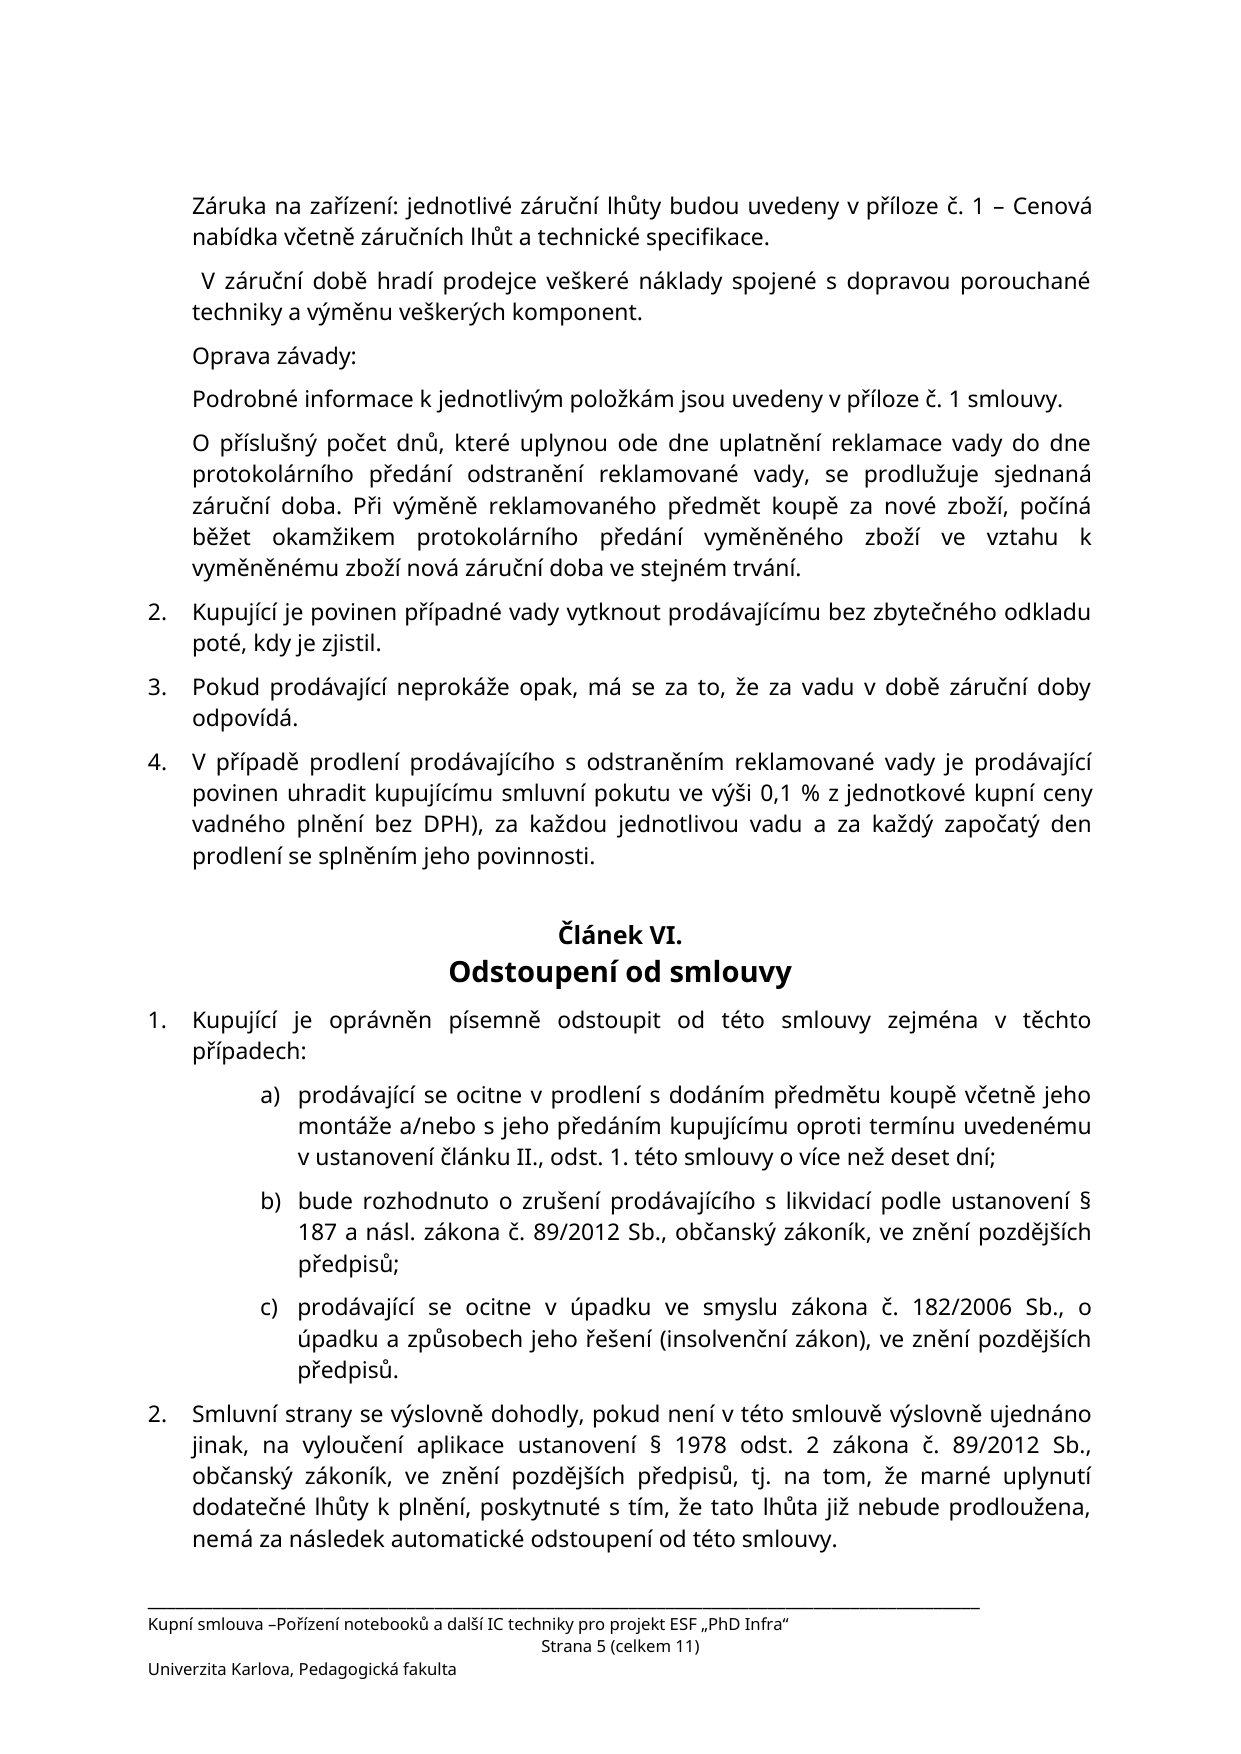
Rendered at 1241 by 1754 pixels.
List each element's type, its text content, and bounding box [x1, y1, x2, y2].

list Záruka na zařízení: jednotlivé záruční lhůty budou uvedeny v příloze č. 1 – Cenová nabídka včetně záručních lhůt a technické specifikace. [192, 190, 1093, 252]
list prodávající se ocitne v úpadku ve smyslu zákona č. 182/2006 Sb., o úpadku a způsobech jeho řešení (insolvenční zákon), ve znění pozdějších předpisů. [260, 1291, 1093, 1385]
list Smluvní strany se výslovně dohodly, pokud není v této smlouvě výslovně ujednáno jinak, na vyloučení aplikace ustanovení § 1978 odst. 2 zákona č. 89/2012 Sb., občanský zákoník, ve znění pozdějších předpisů, tj. na tom, že marné uplynutí dodatečné lhůty k plnění, poskytnuté s tím, že tato lhůta již nebude prodloužena, nemá za následek automatické odstoupení od této smlouvy. [148, 1397, 1093, 1554]
list Pokud prodávající neprokáže opak, má se za to, že za vadu v době záruční doby odpovídá. [148, 671, 1093, 733]
list Kupující je povinen případné vady vytknout prodávajícímu bez zbytečného odkladu poté, kdy je zjistil. [148, 596, 1093, 658]
list O příslušný počet dnů, které uplynou ode dne uplatnění reklamace vady do dne protokolárního předání odstranění reklamované vady, se prodlužuje sjednaná záruční doba. Při výměně reklamovaného předmět koupě za nové zboží, počíná běžet okamžikem protokolárního předání vyměněného zboží ve vztahu k vyměněnému zboží nová záruční doba ve stejném trvání. [192, 427, 1093, 583]
list Podrobné informace k jednotlivým položkám jsou uvedeny v příloze č. 1 smlouvy. [192, 383, 1093, 415]
list bude rozhodnuto o zrušení prodávajícího s likvidací podle ustanovení § 187 a násl. zákona č. 89/2012 Sb., občanský zákoník, ve znění pozdějších předpisů; [260, 1185, 1093, 1279]
text Článek VI. [148, 917, 1093, 952]
list V záruční době hradí prodejce veškeré náklady spojené s dopravou porouchané techniky a výměnu veškerých komponent. [192, 265, 1093, 327]
list prodávající se ocitne v prodlení s dodáním předmětu koupě včetně jeho montáže a/nebo s jeho předáním kupujícímu oproti termínu uvedenému v ustanovení článku II., odst. 1. této smlouvy o více než deset dní; [260, 1079, 1093, 1172]
list Oprava závady: [192, 340, 1093, 371]
list V případě prodlení prodávajícího s odstraněním reklamované vady je prodávající povinen uhradit kupujícímu smluvní pokutu ve výši 0,1 % z jednotkové kupní ceny vadného plnění bez DPH), za každou jednotlivou vadu a za každý započatý den prodlení se splněním jeho povinnosti. [148, 746, 1093, 871]
text Odstoupení od smlouvy [148, 952, 1093, 991]
list Kupující je oprávněn písemně odstoupit od této smlouvy zejména v těchto případech: [147, 1004, 1093, 1066]
